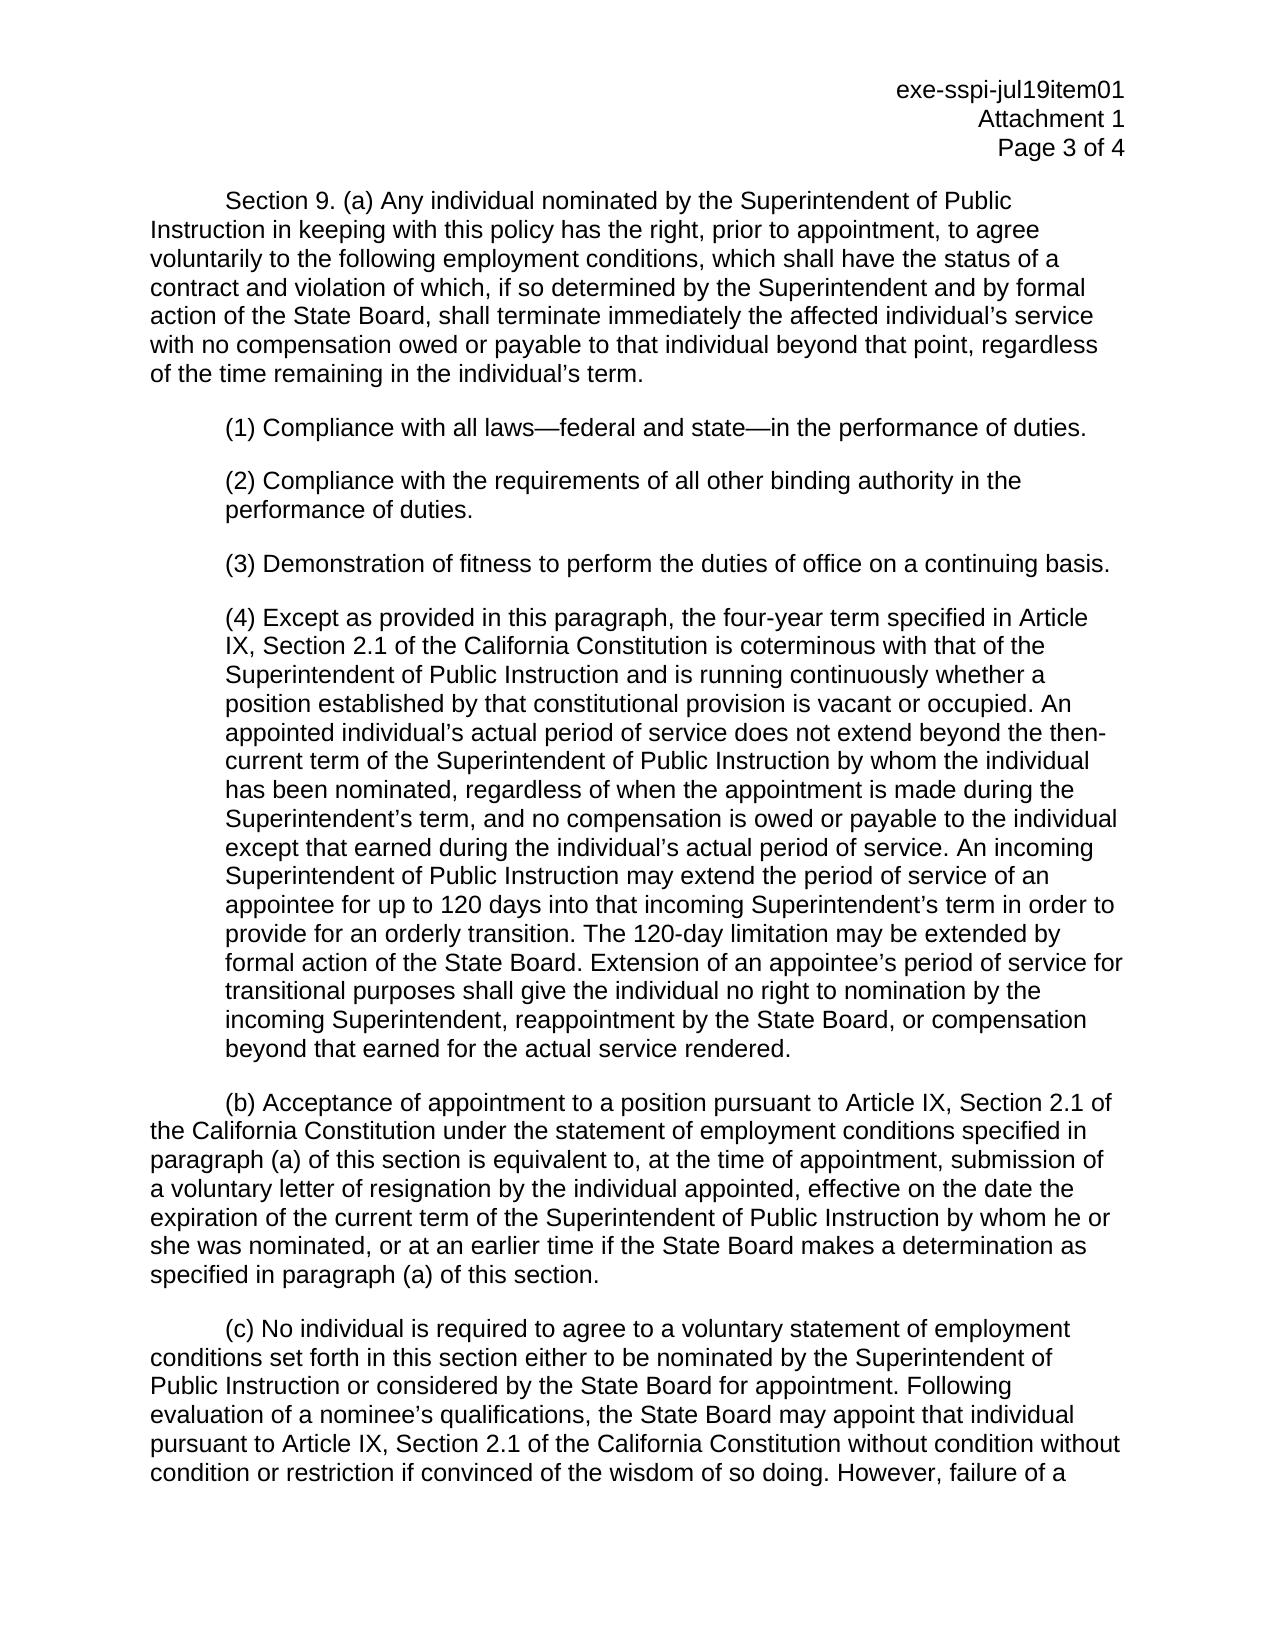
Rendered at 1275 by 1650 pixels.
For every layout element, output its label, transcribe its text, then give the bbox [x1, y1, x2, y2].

text (3) Demonstration of fitness to perform the duties of office on a continuing basis. [225, 549, 1125, 577]
text (2) Compliance with the requirements of all other binding authority in the performance of duties. [225, 466, 1125, 524]
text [150, 1314, 1125, 1486]
text (b) Acceptance of appointment to a position pursuant to Article IX, Section 2.1 of the California Constitution under the statement of employment conditions specified in paragraph (a) of this section is equivalent to, at the time of appointment, submission of a voluntary letter of resignation by the individual appointed, effective on the date the expiration of the current term of the Superintendent of Public Instruction by whom he or she was nominated, or at an earlier time if the State Board makes a determination as specified in paragraph (a) of this section. [150, 1087, 1125, 1289]
text (4) Except as provided in this paragraph, the four-year term specified in Article IX, Section 2.1 of the California Constitution is coterminous with that of the Superintendent of Public Instruction and is running continuously whether a position established by that constitutional provision is vacant or occupied. An appointed individual’s actual period of service does not extend beyond the then-current term of the Superintendent of Public Instruction by whom the individual has been nominated, regardless of when the appointment is made during the Superintendent’s term, and no compensation is owed or payable to the individual except that earned during the individual’s actual period of service. An incoming Superintendent of Public Instruction may extend the period of service of an appointee for up to 120 days into that incoming Superintendent’s term in order to provide for an orderly transition. The 120-day limitation may be extended by formal action of the State Board. Extension of an appointee’s period of service for transitional purposes shall give the individual no right to nomination by the incoming Superintendent, reappointment by the State Board, or compensation beyond that earned for the actual service rendered. [225, 602, 1125, 1062]
text (1) Compliance with all laws—federal and state—in the performance of duties. [225, 412, 1125, 441]
text Section 9. (a) Any individual nominated by the Superintendent of Public Instruction in keeping with this policy has the right, prior to appointment, to agree voluntarily to the following employment conditions, which shall have the status of a contract and violation of which, if so determined by the Superintendent and by formal action of the State Board, shall terminate immediately the affected individual’s service with no compensation owed or payable to that individual beyond that point, regardless of the time remaining in the individual’s term. [150, 186, 1125, 387]
